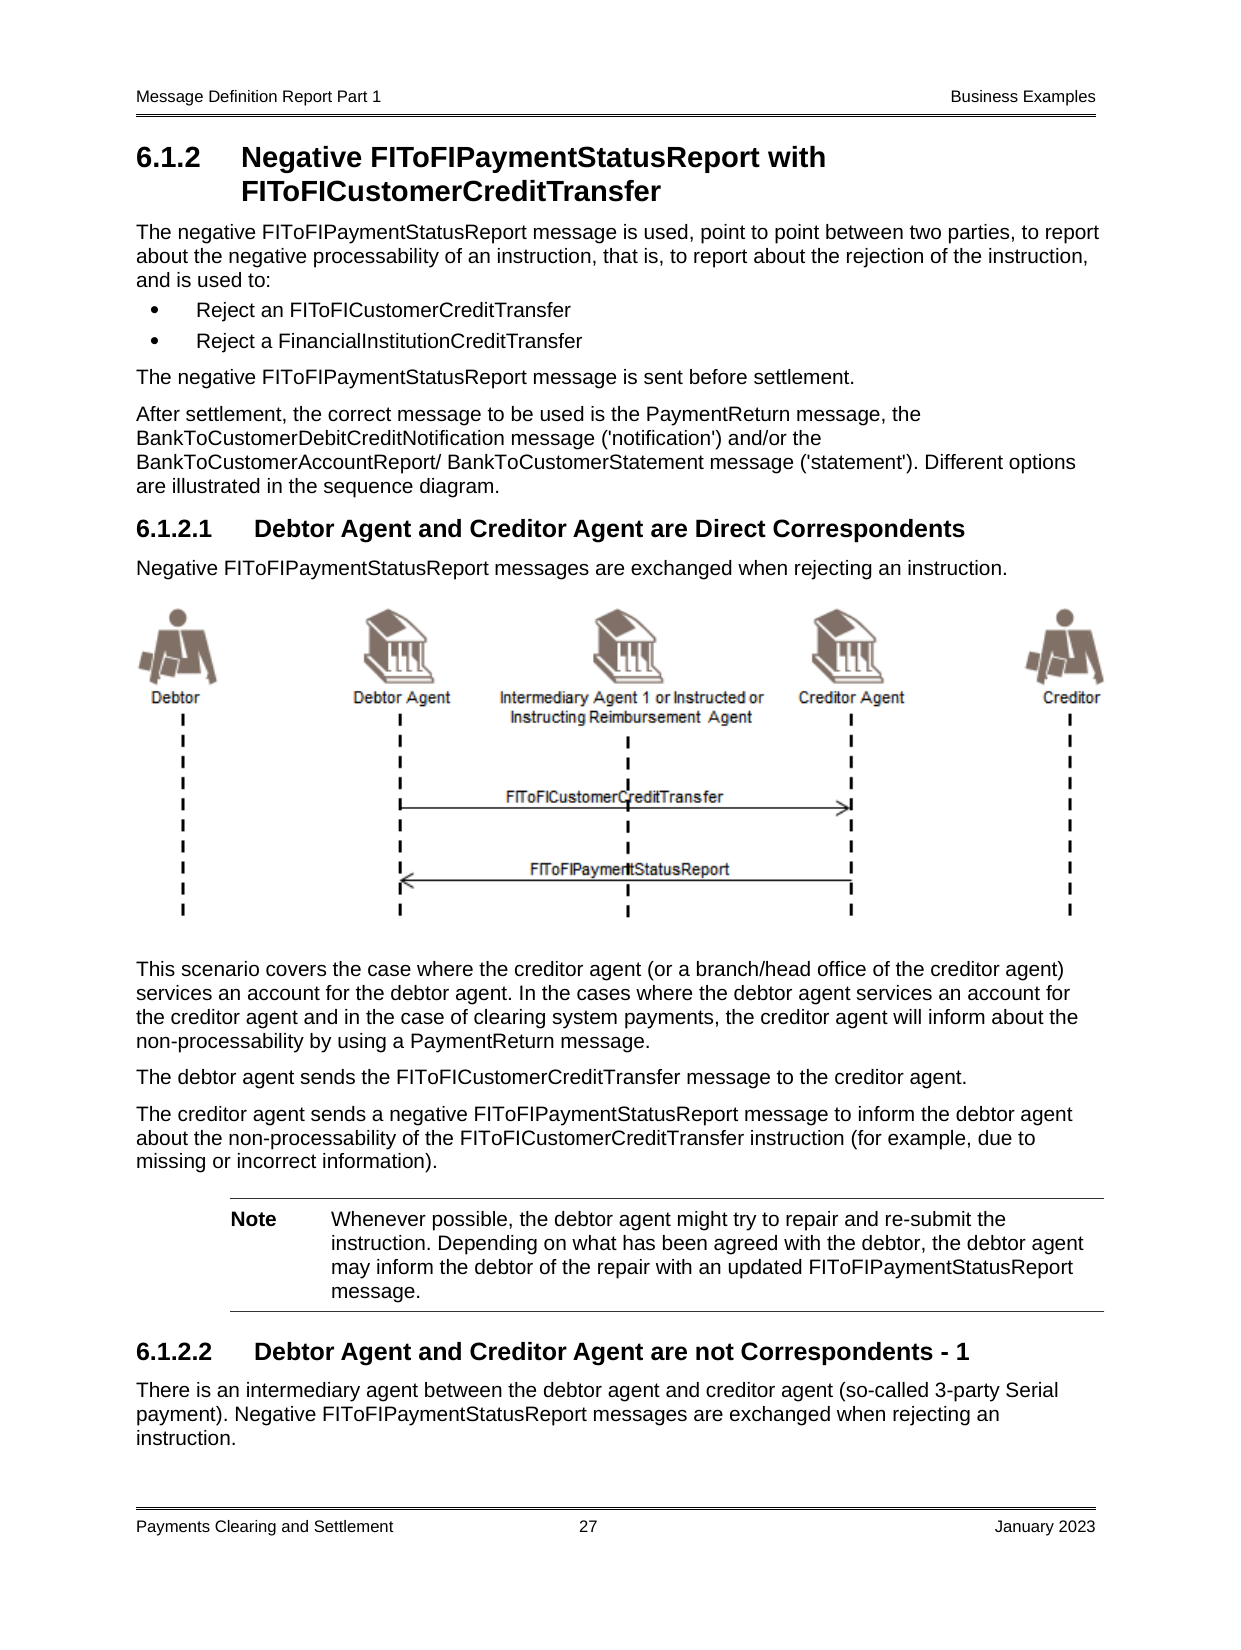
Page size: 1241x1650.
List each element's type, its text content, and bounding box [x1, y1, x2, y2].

subtitle Debtor Agent and Creditor Agent are not Correspondents - 1 [136, 1337, 1104, 1366]
text Whenever possible, the debtor agent might try to repair and re-submit the instruction. Depending on what has been agreed with the debtor, the debtor agent may inform the debtor of the repair with an updated FIToFIPaymentStatusReport message. [230, 1199, 1104, 1311]
list Reject an FIToFICustomerCreditTransfer [151, 298, 1104, 322]
text There is an intermediary agent between the debtor agent and creditor agent (so-called 3-party Serial payment). Negative FIToFIPaymentStatusReport messages are exchanged when rejecting an instruction. [136, 1378, 1104, 1450]
text The creditor agent sends a negative FIToFIPaymentStatusReport message to inform the debtor agent about the non-processability of the FIToFICustomerCreditTransfer instruction (for example, due to missing or incorrect information). [136, 1101, 1104, 1173]
text After settlement, the correct message to be used is the PaymentReturn message, the BankToCustomerDebitCreditNotification message ('notification') and/or the BankToCustomerAccountReport/ BankToCustomerStatement message ('statement'). Different options are illustrated in the sequence diagram. [136, 402, 1104, 497]
subtitle Negative FIToFIPaymentStatusReport with FIToFICustomerCreditTransfer [136, 141, 1104, 208]
list Reject a FinancialInstitutionCreditTransfer [151, 328, 1104, 353]
subtitle Debtor Agent and Creditor Agent are Direct Correspondents [136, 514, 1104, 543]
text Negative FIToFIPaymentStatusReport messages are exchanged when rejecting an instruction. [136, 555, 1104, 579]
picture [135, 604, 1105, 919]
text The negative FIToFIPaymentStatusReport message is sent before settlement. [136, 365, 1104, 389]
text This scenario covers the case where the creditor agent (or a branch/head office of the creditor agent) services an account for the debtor agent. In the cases where the debtor agent services an account for the creditor agent and in the case of clearing system payments, the creditor agent will inform about the non-processability by using a PaymentReturn message. [136, 957, 1104, 1052]
text The negative FIToFIPaymentStatusReport message is used, point to point between two parties, to report about the negative processability of an instruction, that is, to report about the rejection of the instruction, and is used to: [136, 220, 1104, 292]
text The debtor agent sends the FIToFICustomerCreditTransfer message to the creditor agent. [136, 1065, 1104, 1089]
